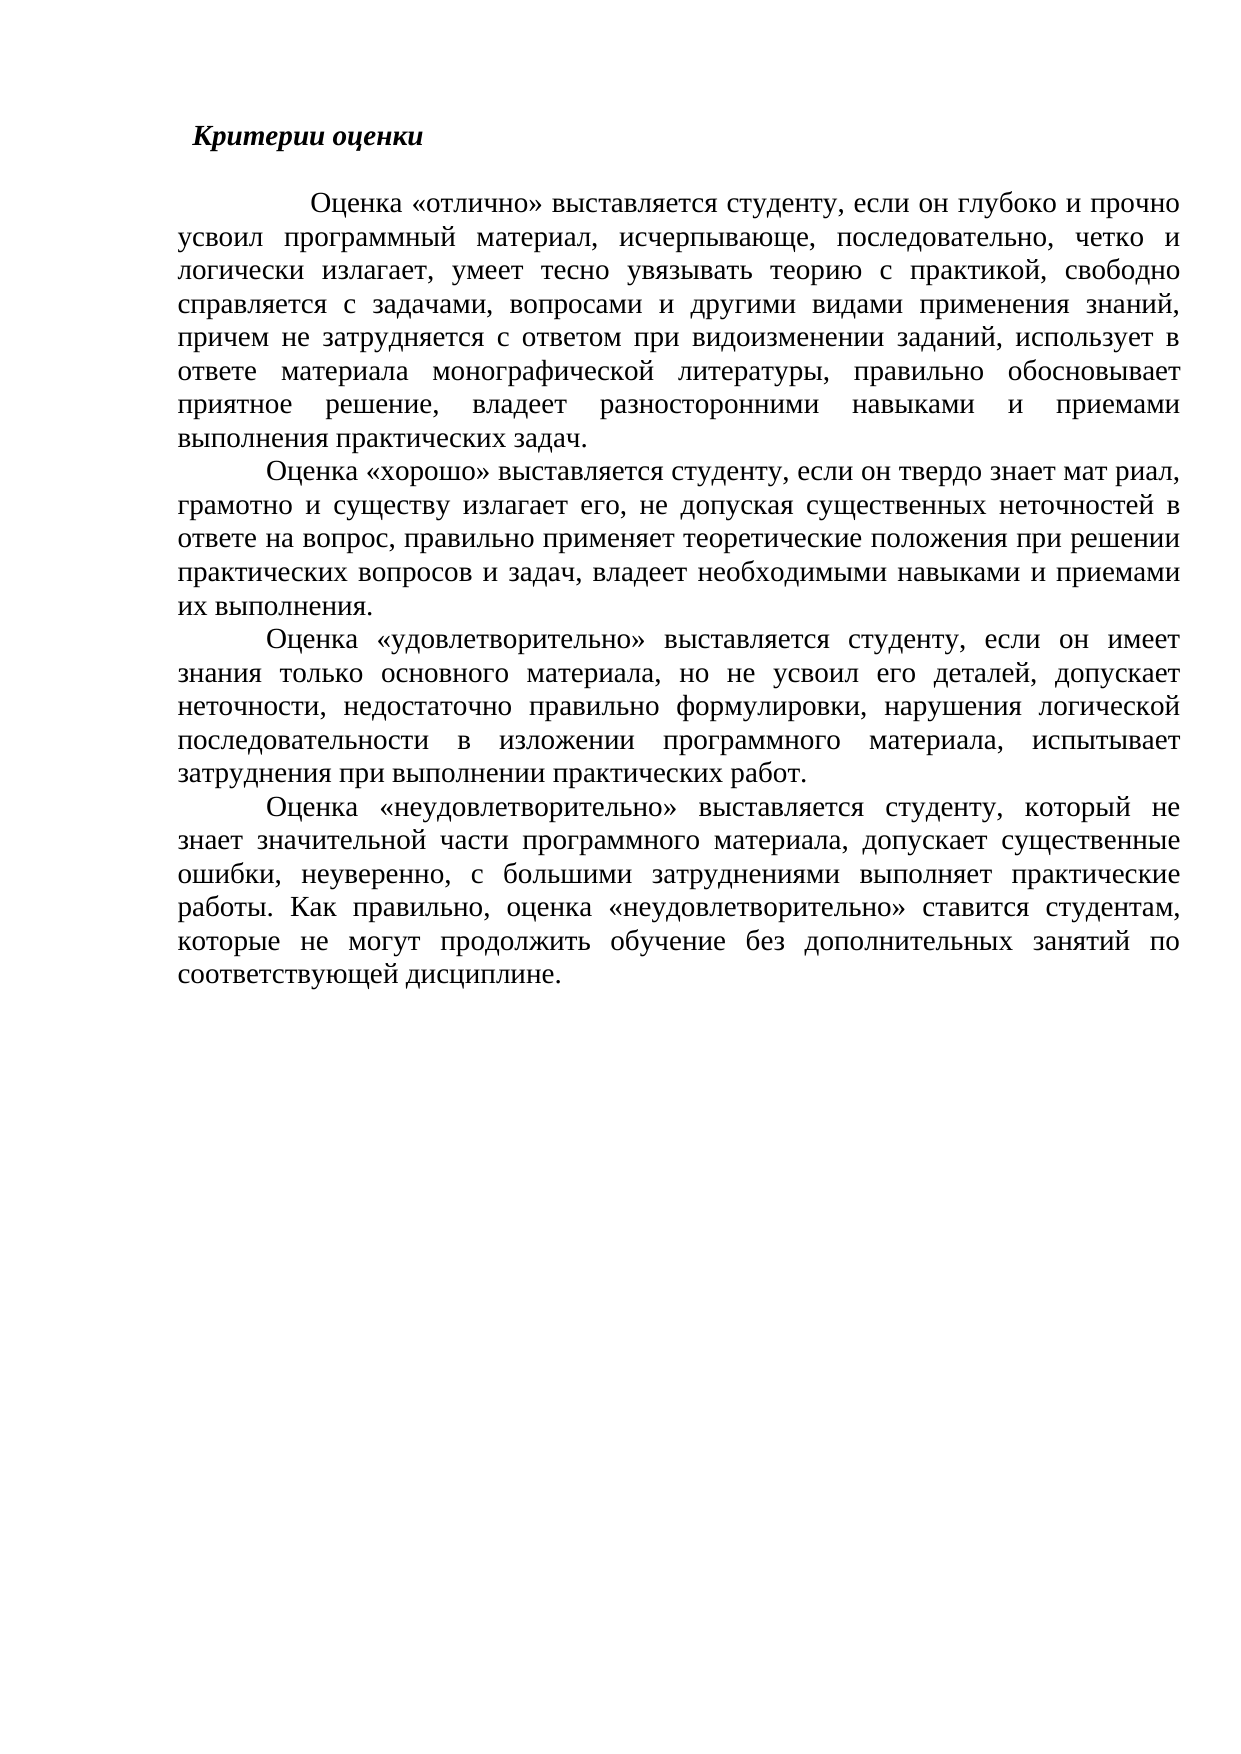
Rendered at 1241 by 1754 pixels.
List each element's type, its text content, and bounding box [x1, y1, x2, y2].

text Критерии оценки [177, 118, 1181, 152]
text Оценка «неудовлетворительно» выставляется студенту, который не знает значительной части программного материала, допускает существенные ошибки, неуверенно, с большими затруднениями выполняет практические работы. Как правильно, оценка «неудовлетворительно» ставится студентам, которые не могут продолжить обучение без дополнительных занятий по соответствующей дисциплине. [177, 789, 1181, 990]
text Оценка «удовлетворительно» выставляется студенту, если он имеет знания только основного материала, но не усвоил его деталей, допускает неточности, недостаточно правильно формулировки, нарушения логической последовательности в изложении программного материала, испытывает затруднения при выполнении практических работ. [177, 621, 1181, 789]
text Оценка «отлично» выставляется студенту, если он глубоко и прочно усвоил программный материал, исчерпывающе, последовательно, четко и логически излагает, умеет тесно увязывать теорию с практикой, свободно справляется с задачами, вопросами и другими видами применения знаний, причем не затрудняется с ответом при видоизменении заданий, использует в ответе материала монографической литературы, правильно обосновывает приятное решение, владеет разносторонними навыками и приемами выполнения практических задач. [177, 185, 1181, 453]
text Оценка «хорошо» выставляется студенту, если он твердо знает мат риал, грамотно и существу излагает его, не допуская существенных неточностей в ответе на вопрос, правильно применяет теоретические положения при решении практических вопросов и задач, владеет необходимыми навыками и приемами их выполнения. [177, 453, 1181, 621]
